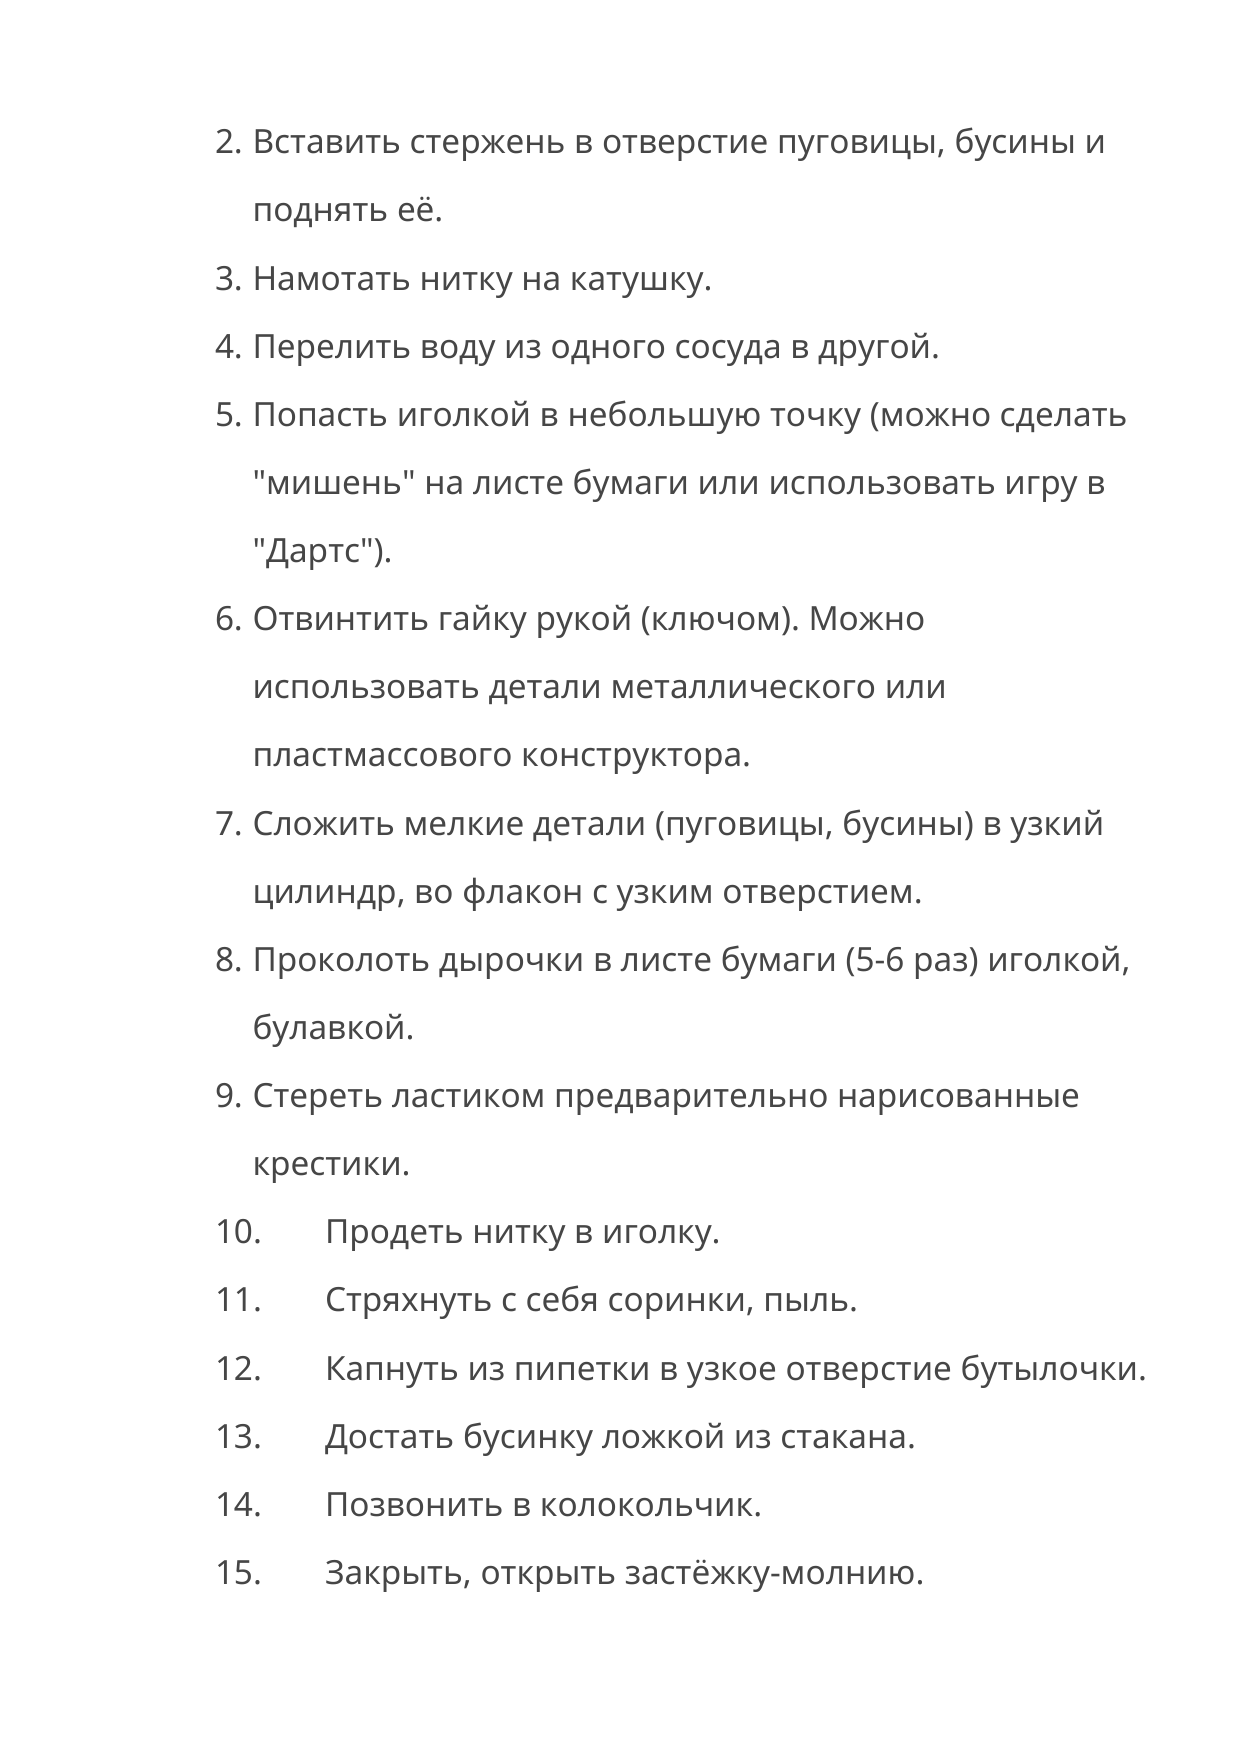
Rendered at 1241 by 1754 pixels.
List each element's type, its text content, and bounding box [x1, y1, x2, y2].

list Проколоть дырочки в листе бумаги (5-6 раз) иголкой, булавкой. [215, 936, 1152, 1049]
list Вставить стержень в отверстие пуговицы, бусины и поднять её. [215, 118, 1152, 232]
list Стряхнуть с себя соринки, пыль. [215, 1276, 1152, 1322]
list Достать бусинку ложкой из стакана. [215, 1412, 1152, 1458]
list Стереть ластиком предварительно нарисованные крестики. [215, 1072, 1152, 1185]
list Отвинтить гайку рукой (ключом). Можно использовать детали металлического или пластмассового конструктора. [215, 595, 1152, 777]
list Намотать нитку на катушку. [215, 254, 1152, 300]
list Продеть нитку в иголку. [215, 1208, 1152, 1253]
list Перелить воду из одного сосуда в другой. [215, 322, 1152, 368]
list Закрыть, открыть застёжку-молнию. [215, 1549, 1152, 1594]
list Капнуть из пипетки в узкое отверстие бутылочки. [215, 1344, 1152, 1390]
list Попасть иголкой в небольшую точку (можно сделать "мишень" на листе бумаги или использовать игру в "Дартс"). [215, 391, 1152, 572]
list Сложить мелкие детали (пуговицы, бусины) в узкий цилиндр, во флакон с узким отверстием. [215, 799, 1152, 913]
list Позвонить в колокольчик. [215, 1481, 1152, 1526]
